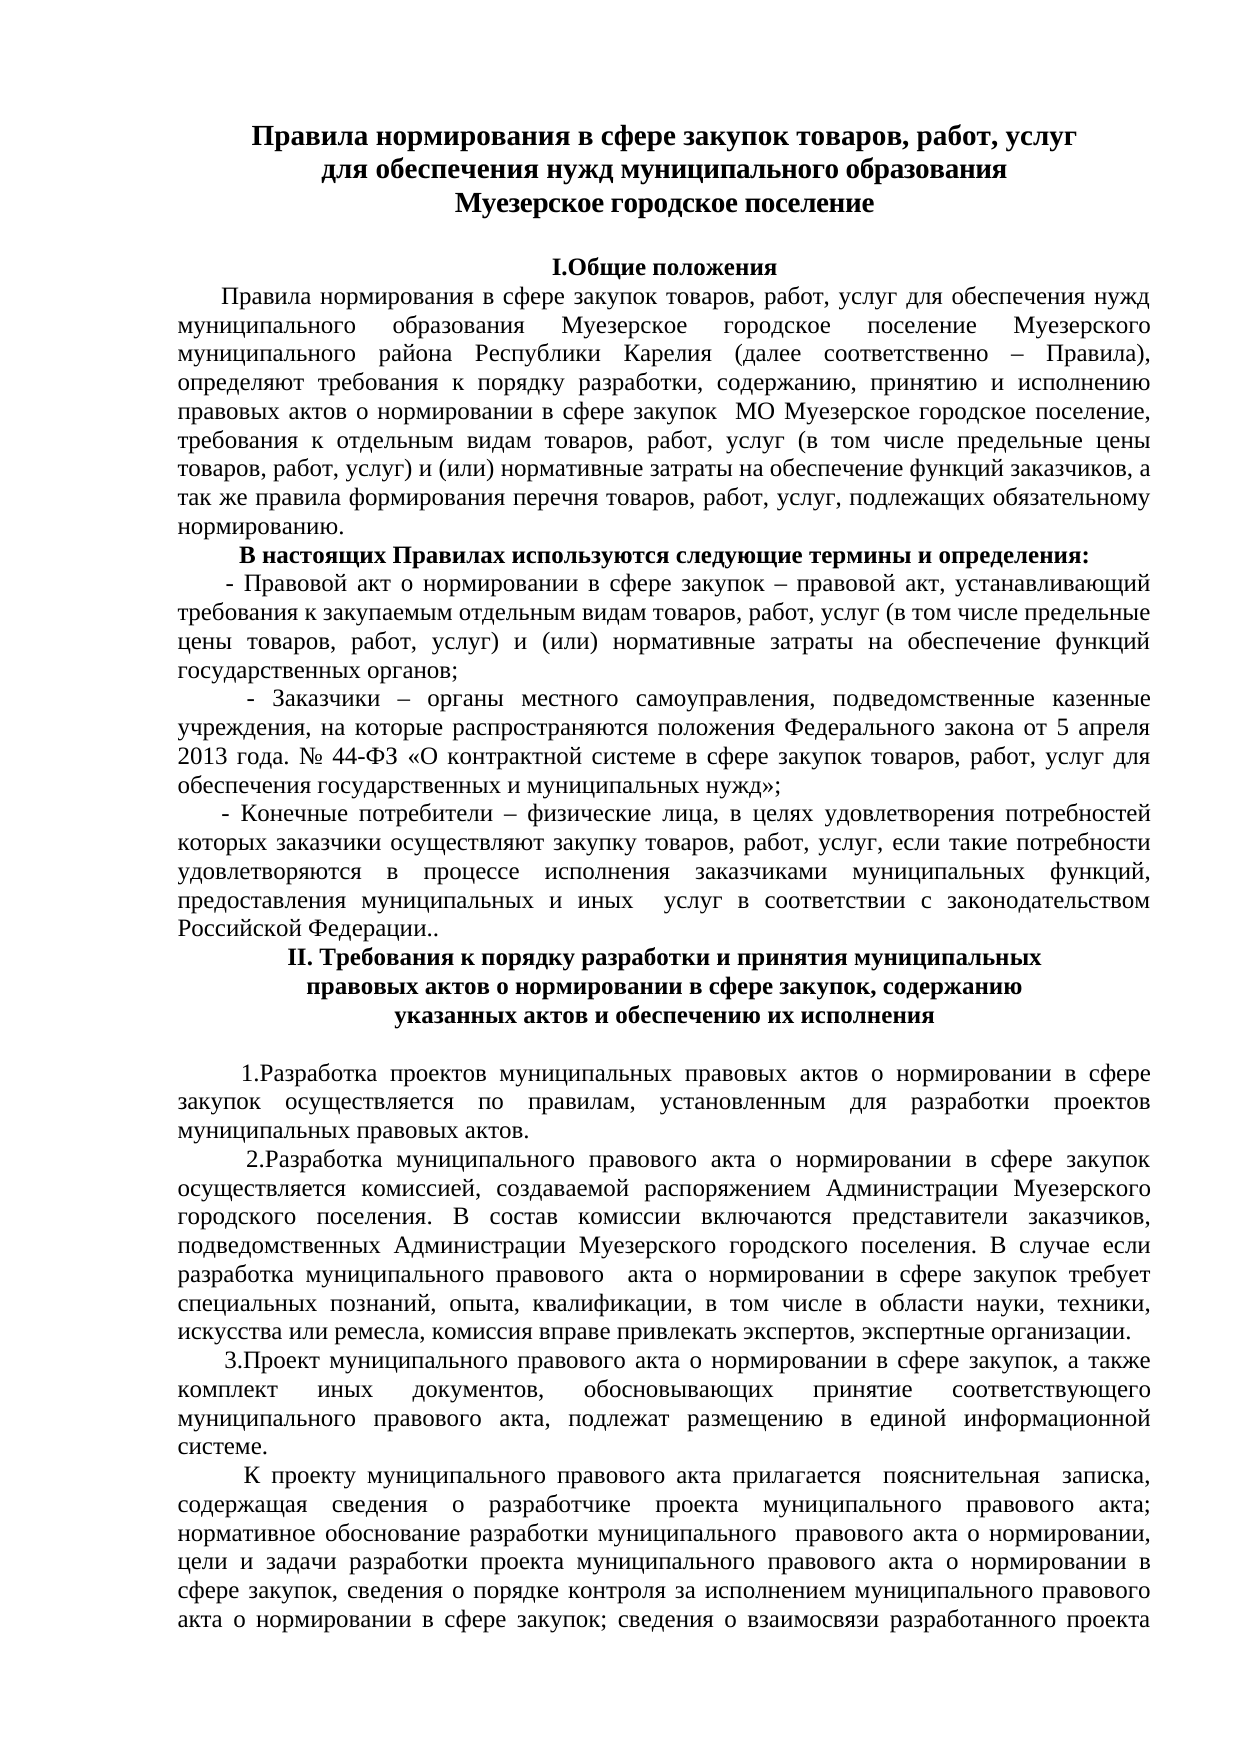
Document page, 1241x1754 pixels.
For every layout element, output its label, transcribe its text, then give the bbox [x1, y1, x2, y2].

list 1.Разработка проектов муниципальных правовых актов о нормировании в сфере закупок осуществляется по правилам, установленным для разработки проектов муниципальных правовых актов. [177, 1058, 1152, 1144]
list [177, 1460, 1152, 1633]
title Муезерское городское поселение [177, 185, 1152, 219]
text - Конечные потребители – физические лица, в целях удовлетворения потребностей которых заказчики осуществляют закупку товаров, работ, услуг, если такие потребности удовлетворяются в процессе исполнения заказчиками муниципальных функций, предоставления муниципальных и иных услуг в соответствии с законодательством Российской Федерации.. [177, 798, 1152, 942]
text - Правовой акт о нормировании в сфере закупок – правовой акт, устанавливающий требования к закупаемым отдельным видам товаров, работ, услуг (в том числе предельные цены товаров, работ, услуг) и (или) нормативные затраты на обеспечение функций государственных органов; [177, 568, 1152, 683]
text Правила нормирования в сфере закупок товаров, работ, услуг для обеспечения нужд муниципального образования Муезерское городское поселение Муезерского муниципального района Республики Карелия (далее соответственно – Правила), определяют требования к порядку разработки, содержанию, принятию и исполнению правовых актов о нормировании в сфере закупок МО Муезерское городское поселение, требования к отдельным видам товаров, работ, услуг (в том числе предельные цены товаров, работ, услуг) и (или) нормативные затраты на обеспечение функций заказчиков, а так же правила формирования перечня товаров, работ, услуг, подлежащих обязательному нормированию. [177, 281, 1152, 540]
text I.Общие положения [177, 252, 1152, 281]
title Правила нормирования в сфере закупок товаров, работ, услуг [177, 118, 1152, 152]
title для обеспечения нужд муниципального образования [177, 152, 1152, 185]
text II. Требования к порядку разработки и принятия муниципальных [177, 942, 1152, 971]
list 2.Разработка муниципального правового акта о нормировании в сфере закупок осуществляется комиссией, создаваемой распоряжением Администрации Муезерского городского поселения. В состав комиссии включаются представители заказчиков, подведомственных Администрации Муезерского городского поселения. В случае если разработка муниципального правового акта о нормировании в сфере закупок требует специальных познаний, опыта, квалификации, в том числе в области науки, техники, искусства или ремесла, комиссия вправе привлекать экспертов, экспертные организации. [177, 1144, 1152, 1345]
text - Заказчики – органы местного самоуправления, подведомственные казенные учреждения, на которые распространяются положения Федерального закона от 5 апреля 2013 года. № 44-ФЗ «О контрактной системе в сфере закупок товаров, работ, услуг для обеспечения государственных и муниципальных нужд»; [177, 683, 1152, 798]
text правовых актов о нормировании в сфере закупок, содержанию [177, 971, 1152, 1000]
list 3.Проект муниципального правового акта о нормировании в сфере закупок, а также комплект иных документов, обосновывающих принятие соответствующего муниципального правового акта, подлежат размещению в единой информационной системе. [177, 1345, 1152, 1460]
text указанных актов и обеспечению их исполнения [177, 1000, 1152, 1028]
text В настоящих Правилах используются следующие термины и определения: [177, 540, 1152, 568]
